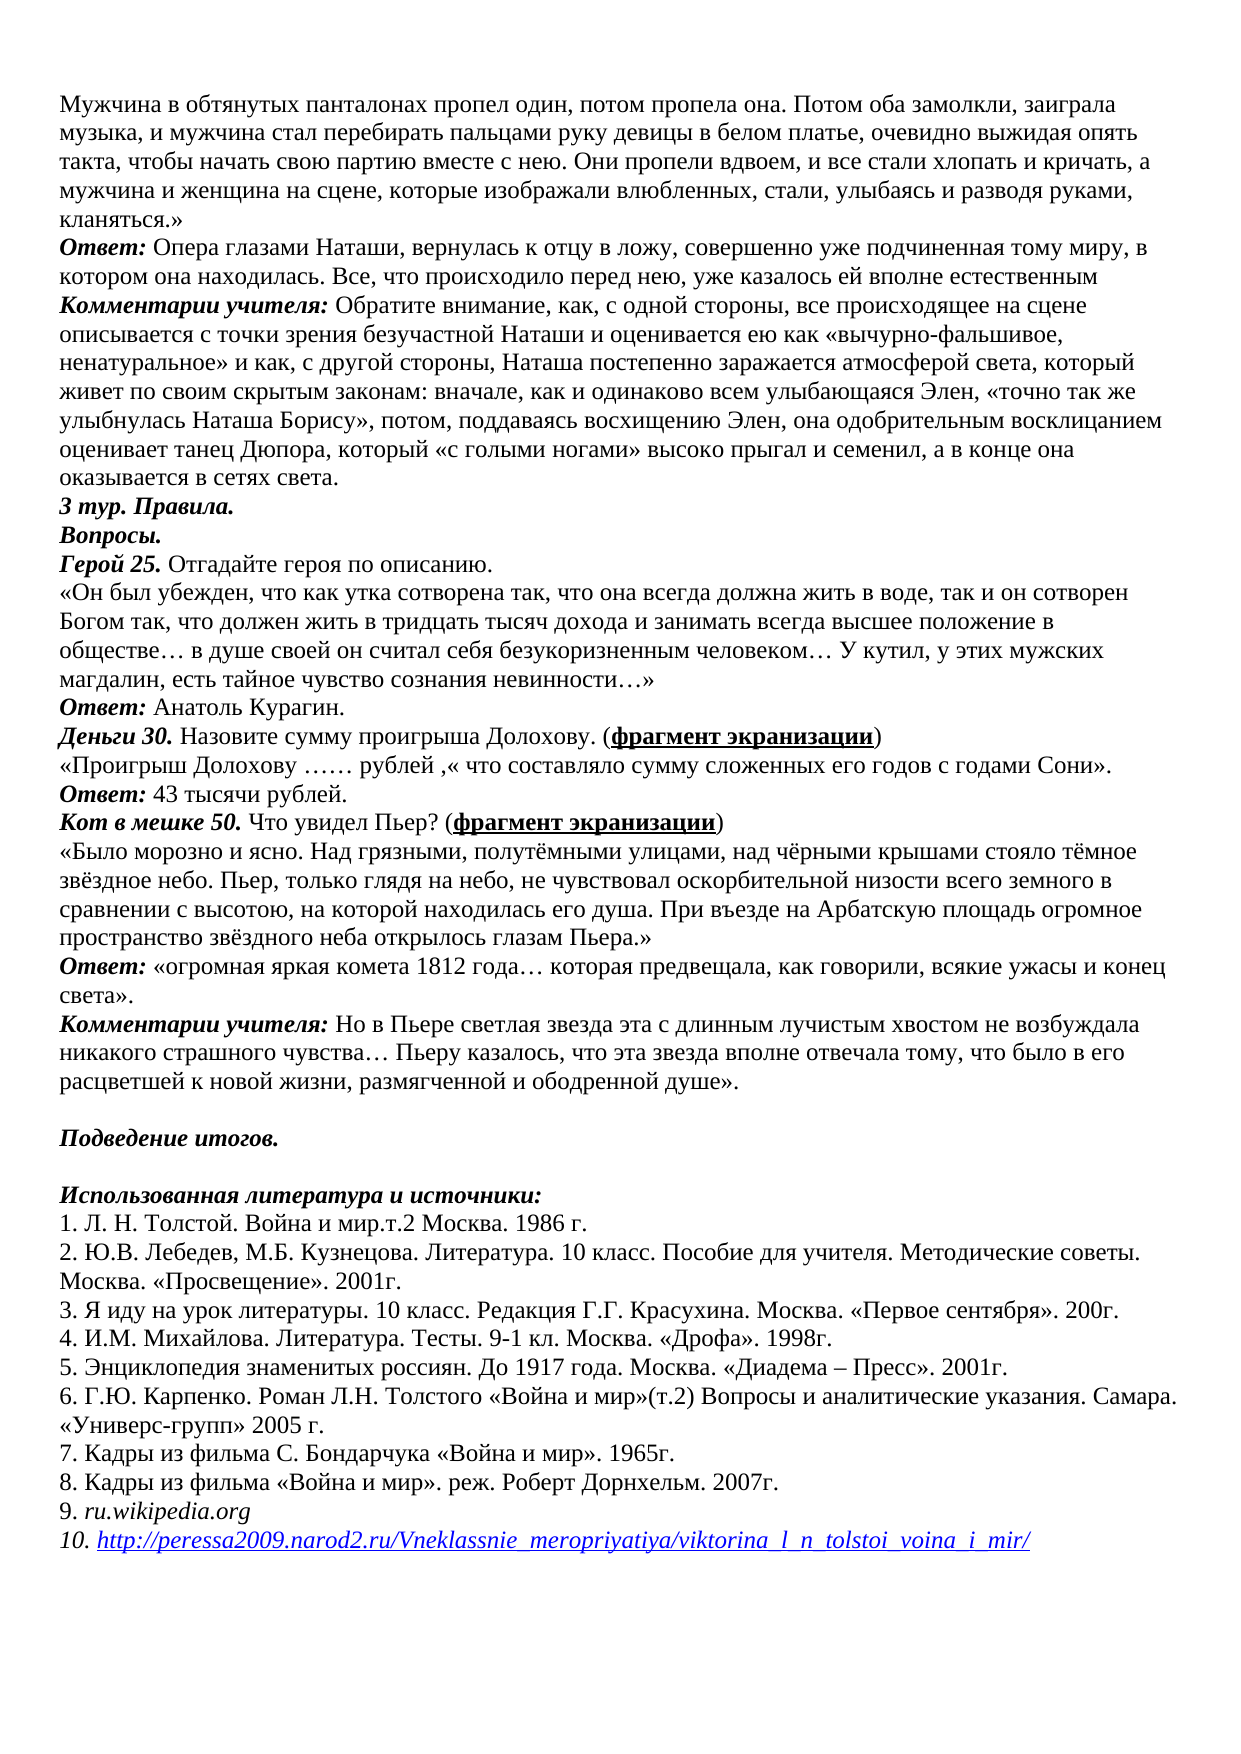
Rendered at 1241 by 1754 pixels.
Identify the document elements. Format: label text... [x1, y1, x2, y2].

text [59, 89, 1181, 1123]
text Использованная литература и источники: 1. Л. Н. Толстой. Война и мир.т.2 Москва. 1986 г. 2. Ю.В. Лебедев, М.Б. Кузнецова. Литература. 10 класс. Пособие для учителя. Методические советы. Москва. «Просвещение». 2001г. 3. Я иду на урок литературы. 10 класс. Редакция Г.Г. Красухина. Москва. «Первое сентября». 200г. 4. И.М. Михайлова. Литература. Тесты. 9-1 кл. Москва. «Дрофа». 1998г. 5. Энциклопедия знаменитых россиян. До 1917 года. Москва. «Диадема – Пресс». 2001г. 6. Г.Ю. Карпенко. Роман Л.Н. Толстого «Война и мир»(т.2) Вопросы и аналитические указания. Самара. «Универс-групп» 2005 г. 7. Кадры из фильма С. Бондарчука «Война и мир». 1965г. 8. Кадры из фильма «Война и мир». реж. Роберт Дорнхельм. 2007г. 9. ru.wikipedia.org 10. http://peressa2009.narod2.ru/Vneklassnie_meropriyatiya/viktorina_l_n_tolstoi_voina_i_mir/ [59, 1180, 1181, 1553]
text Подведение итогов. [59, 1123, 1181, 1180]
